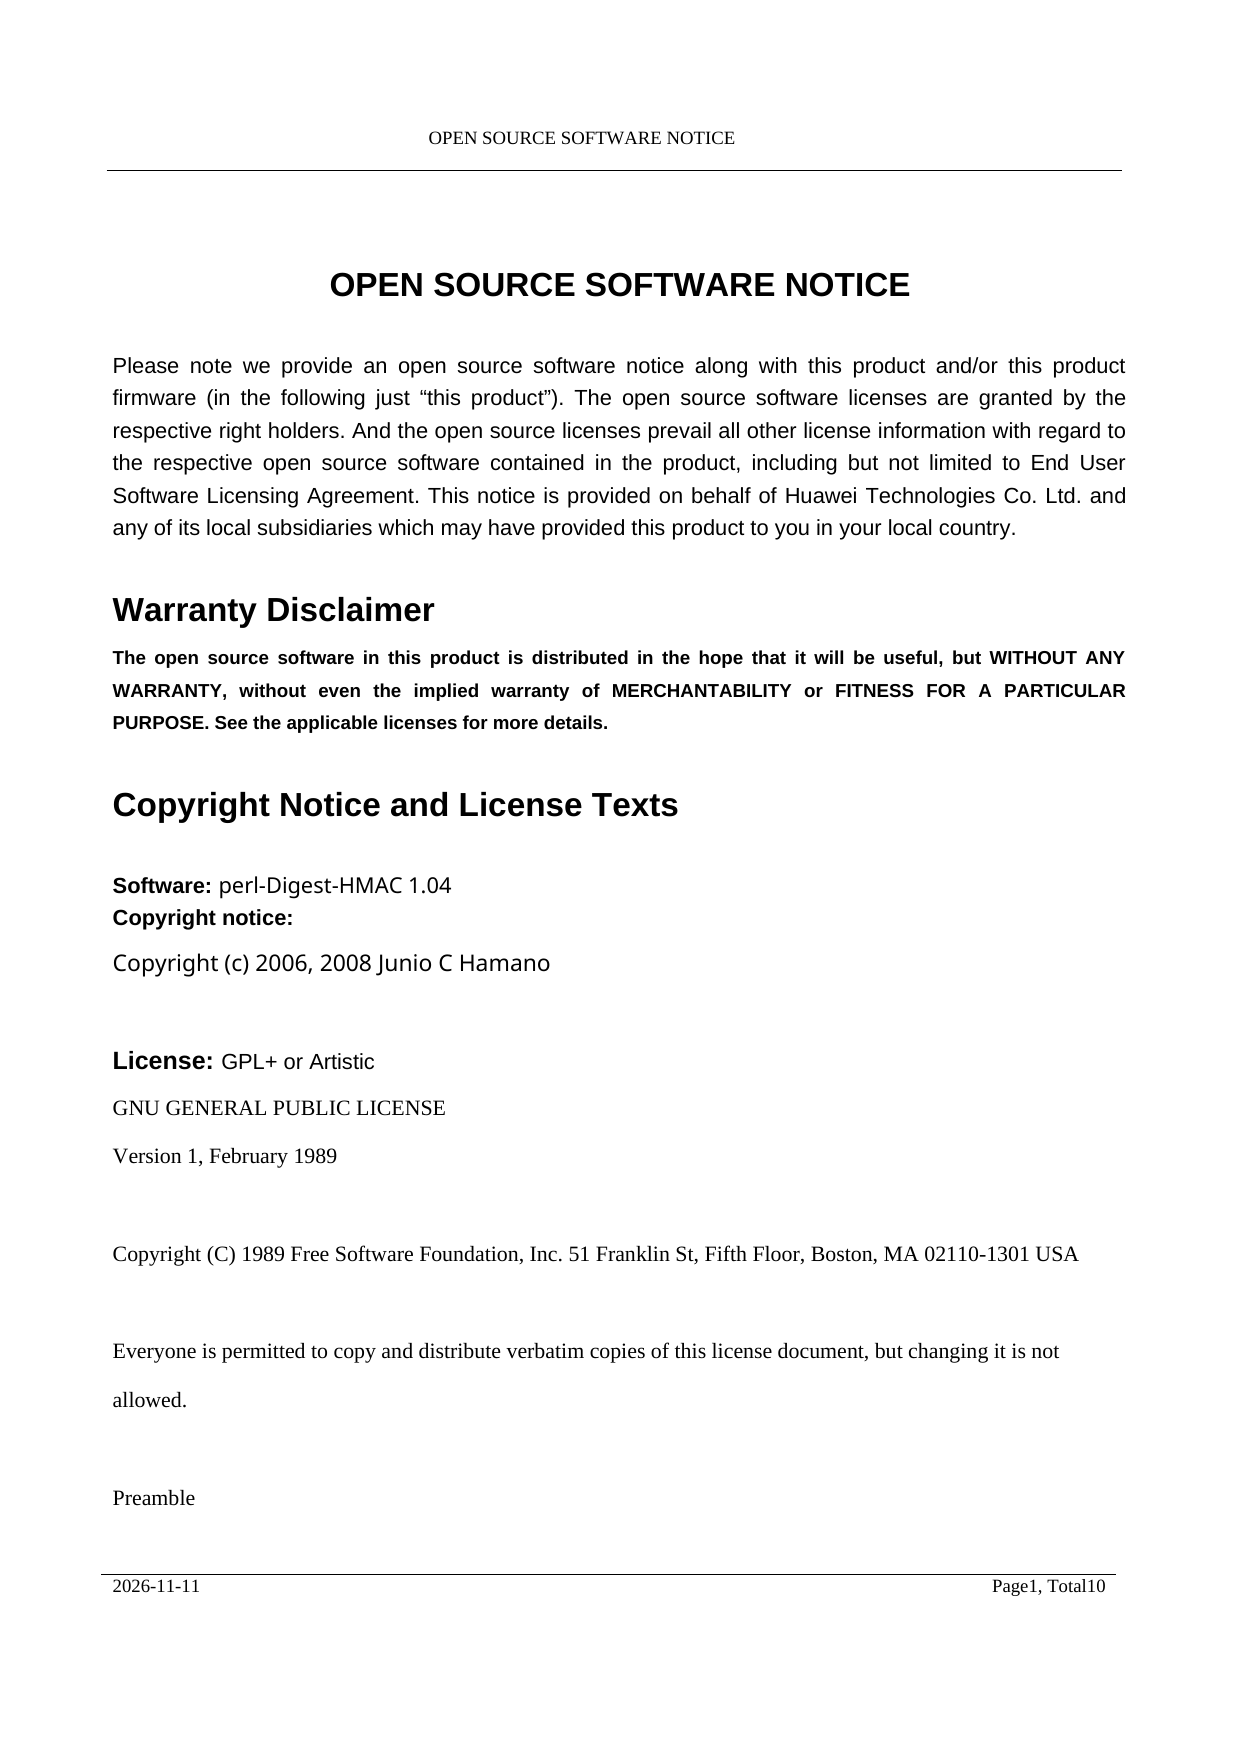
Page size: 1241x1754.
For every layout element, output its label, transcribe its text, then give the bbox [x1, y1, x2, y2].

text OPEN SOURCE SOFTWARE NOTICE [112, 251, 1128, 316]
text License: GPL+ or Artistic [112, 1044, 1128, 1077]
text Copyright (c) 2006, 2008 Junio C Hamano [112, 947, 1128, 1028]
text Please note we provide an open source software notice along with this product and/or this product firmware (in the following just “this product”). The open source software licenses are granted by the respective right holders. And the open source licenses prevail all other license information with regard to the respective open source software contained in the product, including but not limited to End User Software Licensing Agreement. This notice is provided on behalf of Huawei Technologies Co. Ltd. and any of its local subsidiaries which may have provided this product to you in your local country. [112, 349, 1128, 544]
text Warranty Disclaimer [112, 576, 1128, 641]
text The open source software in this product is distributed in the hope that it will be useful, but WITHOUT ANY WARRANTY, without even the implied warranty of MERCHANTABILITY or FITNESS FOR A PARTICULAR PURPOSE. See the applicable licenses for more details. [112, 641, 1128, 739]
text Copyright notice: [112, 901, 1128, 934]
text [112, 1091, 1128, 1513]
text Software: perl-Digest-HMAC 1.04 [112, 869, 1128, 901]
text Copyright Notice and License Texts [112, 771, 1128, 836]
